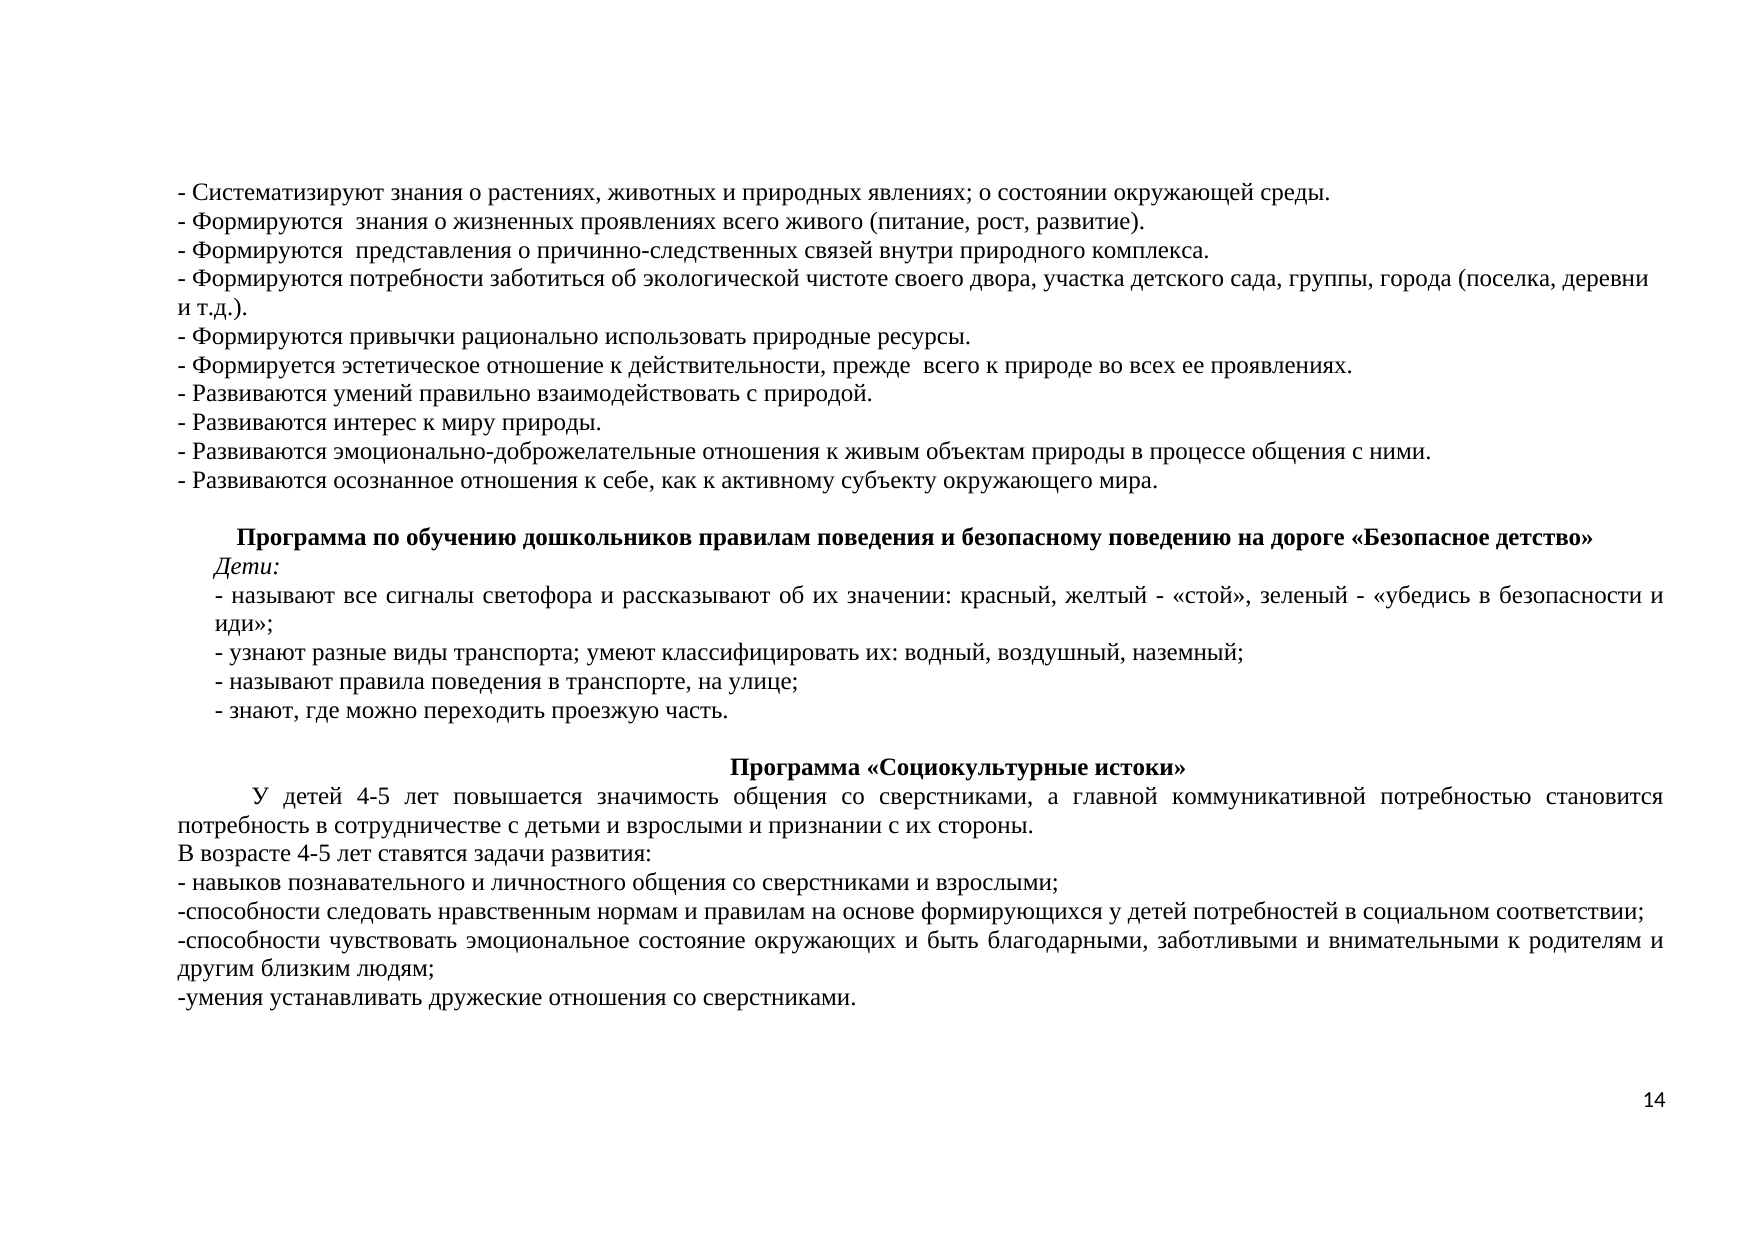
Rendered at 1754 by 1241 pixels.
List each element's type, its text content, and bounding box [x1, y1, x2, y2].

text - узнают разные виды транспорта; умеют классифицировать их: водный, воздушный, наземный; [214, 637, 1665, 666]
text - Развиваются эмоционально-доброжелательные отношения к живым объектам природы в процессе общения с ними. [177, 436, 1665, 465]
text - знают, где можно переходить проезжую часть. [214, 695, 1665, 723]
text -способности следовать нравственным нормам и правилам на основе формирующихся у детей потребностей в социальном соответствии; [177, 896, 1665, 925]
text - Развиваются умений правильно взаимодействовать с природой. [177, 378, 1665, 407]
text Дети: [214, 551, 1665, 580]
text -умения устанавливать дружеские отношения со сверстниками. [177, 982, 1665, 1011]
text - Формируются потребности заботиться об экологической чистоте своего двора, участка детского сада, группы, города (поселка, деревни и т.д.). [177, 263, 1665, 321]
text - навыков познавательного и личностного общения со сверстниками и взрослыми; [177, 867, 1665, 896]
text - Формируются привычки рационально использовать природные ресурсы. [177, 321, 1665, 350]
text - называют правила поведения в транспорте, на улице; [214, 666, 1665, 695]
text - Систематизируют знания о растениях, животных и природных явлениях; о состоянии окружающей среды. [177, 177, 1665, 206]
text Программа по обучению дошкольников правилам поведения и безопасному поведению на дороге «Безопасное детство» [215, 522, 1665, 551]
text У детей 4-5 лет повышается значимость общения со сверстниками, а главной коммуникативной потребностью становится потребность в сотрудничестве с детьми и взрослыми и признании с их стороны. [177, 781, 1665, 838]
text В возрасте 4-5 лет ставятся задачи развития: [177, 838, 1665, 867]
text - называют все сигналы светофора и рассказывают об их значении: красный, желтый - «стой», зеленый - «убедись в безопасности и иди»; [214, 580, 1665, 637]
text - Формируется эстетическое отношение к действительности, прежде всего к природе во всех ее проявлениях. [177, 350, 1665, 378]
text - Формируются знания о жизненных проявлениях всего живого (питание, рост, развитие). [177, 206, 1665, 235]
text -способности чувствовать эмоциональное состояние окружающих и быть благодарными, заботливыми и внимательными к родителям и другим близким людям; [177, 925, 1665, 982]
text - Формируются представления о причинно-следственных связей внутри природного комплекса. [177, 235, 1665, 263]
text - Развиваются интерес к миру природы. [177, 407, 1665, 436]
text Программа «Социокультурные истоки» [251, 752, 1665, 781]
text - Развиваются осознанное отношения к себе, как к активному субъекту окружающего мира. [177, 465, 1665, 493]
